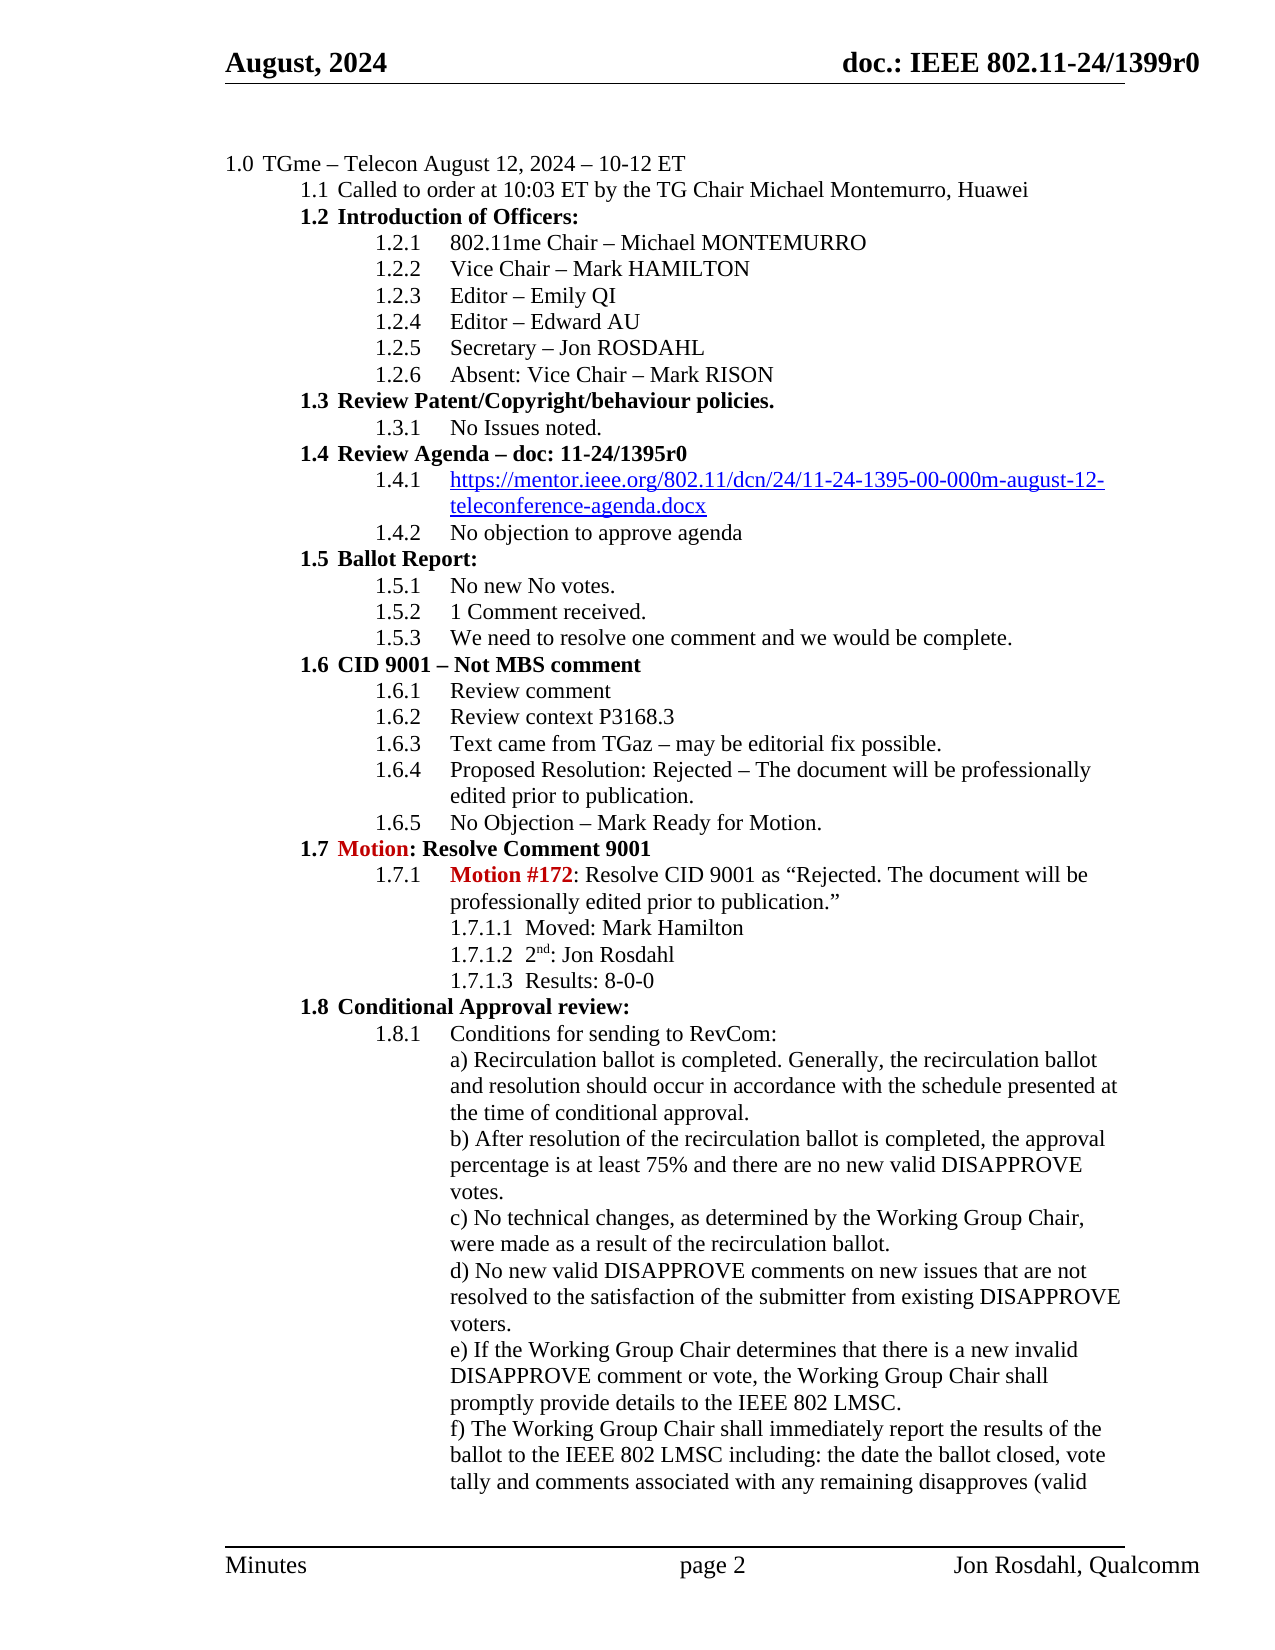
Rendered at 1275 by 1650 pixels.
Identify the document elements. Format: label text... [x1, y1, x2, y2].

list d) No new valid DISAPPROVE comments on new issues that are not resolved to the satisfaction of the submitter from existing DISAPPROVE voters. [450, 1257, 1125, 1336]
list b) After resolution of the recirculation ballot is completed, the approval percentage is at least 75% and there are no new valid DISAPPROVE votes. [450, 1125, 1125, 1204]
list Vice Chair – Mark HAMILTON [375, 255, 1125, 282]
list Conditional Approval review: [300, 993, 1125, 1020]
list Absent: Vice Chair – Mark RISON [375, 361, 1125, 387]
list Text came from TGaz – may be editorial fix possible. [375, 730, 1125, 756]
list No Issues noted. [375, 413, 1125, 440]
list Secretary – Jon ROSDAHL [375, 334, 1125, 361]
list Results: 8-0-0 [450, 967, 1125, 993]
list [450, 1415, 1125, 1494]
list a) Recirculation ballot is completed. Generally, the recirculation ballot and resolution should occur in accordance with the schedule presented at the time of conditional approval. [450, 1046, 1125, 1125]
list We need to resolve one comment and we would be complete. [375, 624, 1125, 651]
list Called to order at 10:03 ET by the TG Chair Michael Montemurro, Huawei [300, 176, 1125, 203]
list No Objection – Mark Ready for Motion. [375, 809, 1125, 835]
list 802.11me Chair – Michael MONTEMURRO [375, 229, 1125, 255]
list Review Patent/Copyright/behaviour policies. [300, 387, 1125, 413]
list Motion #172: Resolve CID 9001 as “Rejected. The document will be professionally edited prior to publication.” [375, 862, 1125, 914]
list Moved: Mark Hamilton [450, 914, 1125, 941]
list c) No technical changes, as determined by the Working Group Chair, were made as a result of the recirculation ballot. [450, 1204, 1125, 1257]
list Editor – Emily QI [375, 282, 1125, 308]
list Motion: Resolve Comment 9001 [300, 835, 1125, 862]
list Ballot Report: [300, 545, 1125, 572]
list 2nd: Jon Rosdahl [450, 941, 1125, 967]
list Review comment [375, 677, 1125, 703]
list Conditions for sending to RevCom: [375, 1020, 1125, 1046]
list CID 9001 – Not MBS comment [300, 651, 1125, 677]
list Introduction of Officers: [300, 203, 1125, 229]
list https://mentor.ieee.org/802.11/dcn/24/11-24-1395-00-000m-august-12-teleconference-agenda.docx [375, 466, 1125, 519]
list 1 Comment received. [375, 598, 1125, 624]
list No new No votes. [375, 572, 1125, 598]
list TGme – Telecon August 12, 2024 – 10-12 ET [225, 150, 1125, 176]
list Editor – Edward AU [375, 308, 1125, 334]
list Proposed Resolution: Rejected – The document will be professionally edited prior to publication. [375, 756, 1125, 809]
list No objection to approve agenda [375, 519, 1125, 545]
list Review context P3168.3 [375, 703, 1125, 730]
list e) If the Working Group Chair determines that there is a new invalid DISAPPROVE comment or vote, the Working Group Chair shall promptly provide details to the IEEE 802 LMSC. [450, 1336, 1125, 1415]
list Review Agenda – doc: 11-24/1395r0 [300, 440, 1125, 466]
